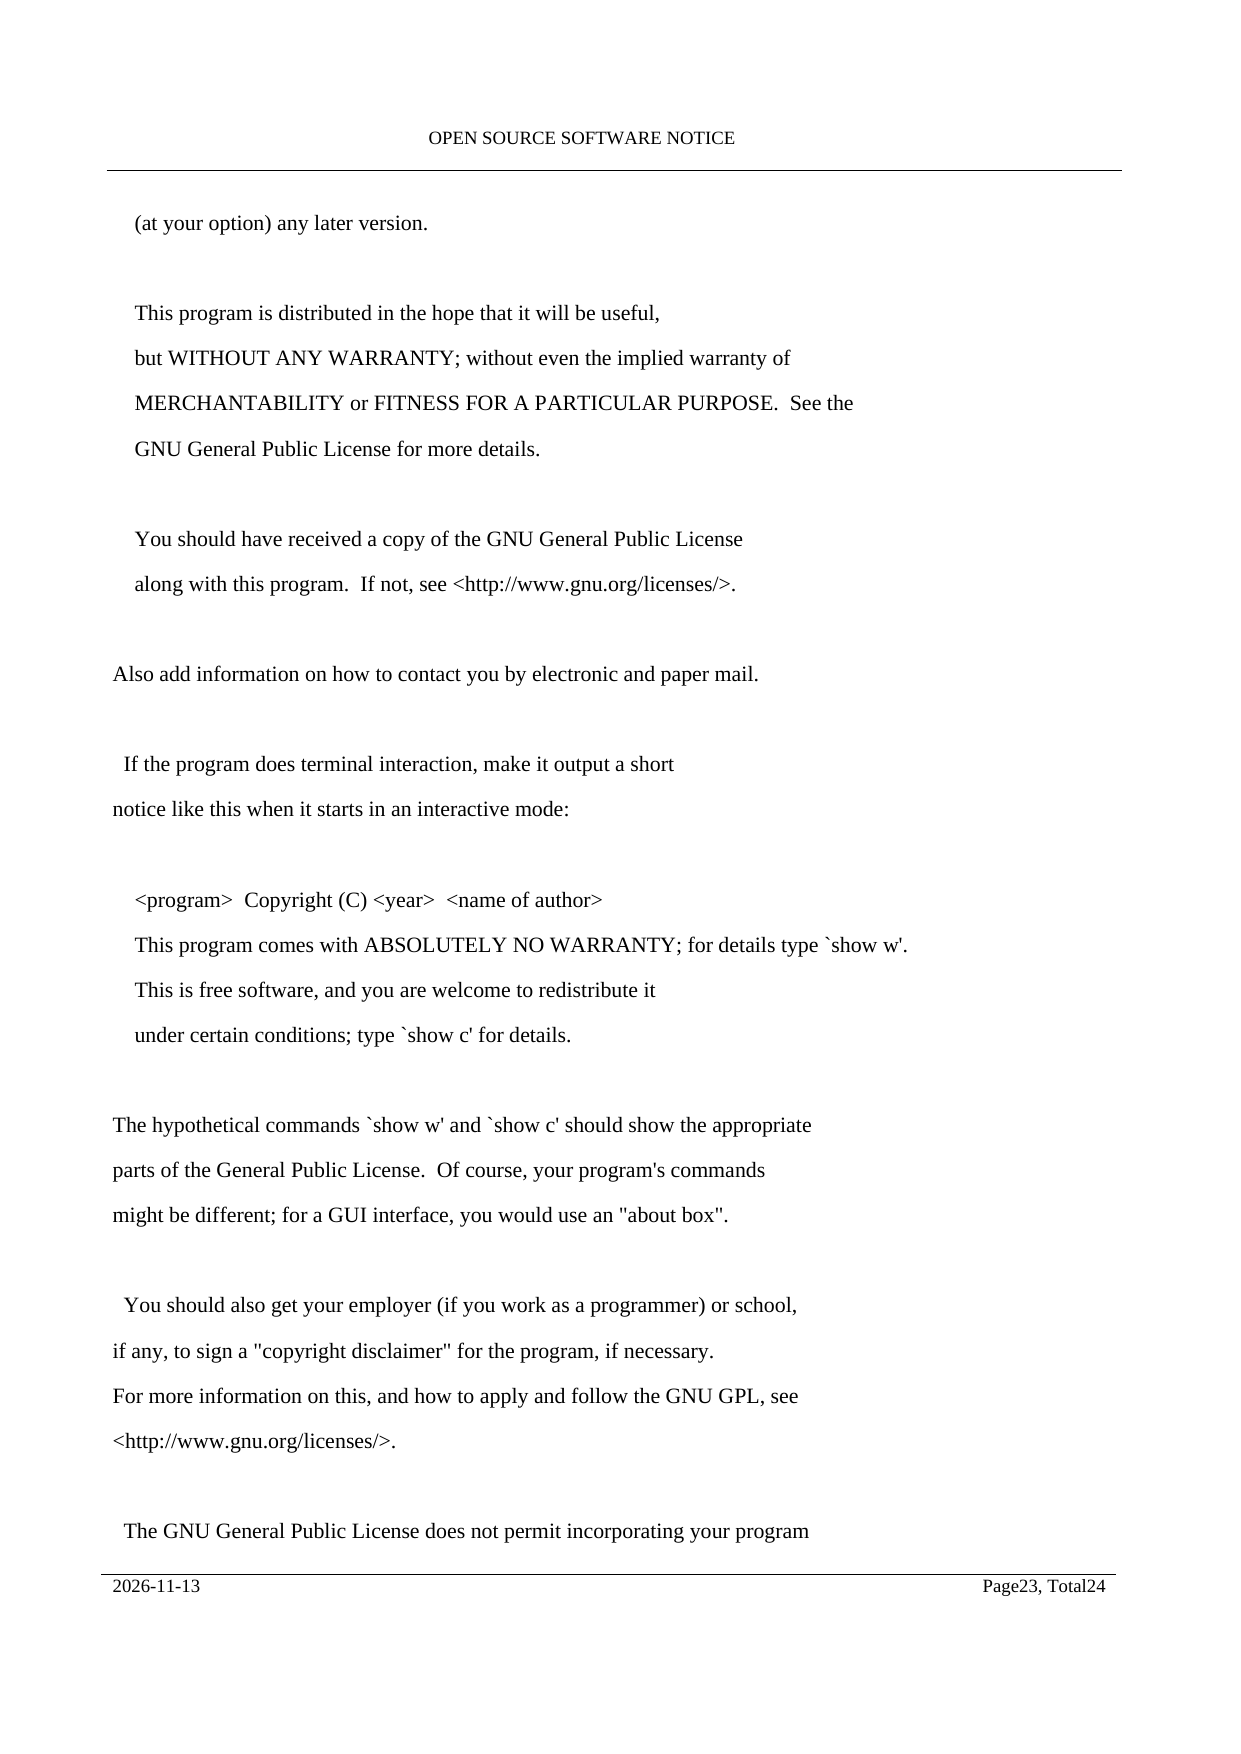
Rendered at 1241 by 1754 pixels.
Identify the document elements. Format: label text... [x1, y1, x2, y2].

text This is free software, and you are welcome to redistribute it [112, 973, 1128, 1006]
text You should have received a copy of the GNU General Public License [112, 522, 1128, 554]
text MERCHANTABILITY or FITNESS FOR A PARTICULAR PURPOSE. See the [112, 387, 1128, 419]
text <program> Copyright (C) <year> <name of author> [112, 883, 1128, 915]
text GNU General Public License for more details. [112, 432, 1128, 464]
text This program is distributed in the hope that it will be useful, [112, 297, 1128, 329]
text If the program does terminal interaction, make it output a short [112, 748, 1128, 780]
text parts of the General Public License. Of course, your program's commands [112, 1153, 1128, 1186]
text if any, to sign a "copyright disclaimer" for the program, if necessary. [112, 1334, 1128, 1366]
text This program comes with ABSOLUTELY NO WARRANTY; for details type `show w'. [112, 928, 1128, 961]
text For more information on this, and how to apply and follow the GNU GPL, see [112, 1379, 1128, 1412]
text under certain conditions; type `show c' for details. [112, 1018, 1128, 1051]
text <http://www.gnu.org/licenses/>. [112, 1424, 1128, 1457]
text (at your option) any later version. [112, 206, 1128, 239]
text You should also get your employer (if you work as a programmer) or school, [112, 1289, 1128, 1321]
text The GNU General Public License does not permit incorporating your program [112, 1514, 1128, 1547]
text notice like this when it starts in an interactive mode: [112, 793, 1128, 825]
text along with this program. If not, see <http://www.gnu.org/licenses/>. [112, 567, 1128, 600]
text Also add information on how to contact you by electronic and paper mail. [112, 657, 1128, 690]
text The hypothetical commands `show w' and `show c' should show the appropriate [112, 1108, 1128, 1141]
text might be different; for a GUI interface, you would use an "about box". [112, 1199, 1128, 1231]
text but WITHOUT ANY WARRANTY; without even the implied warranty of [112, 342, 1128, 374]
